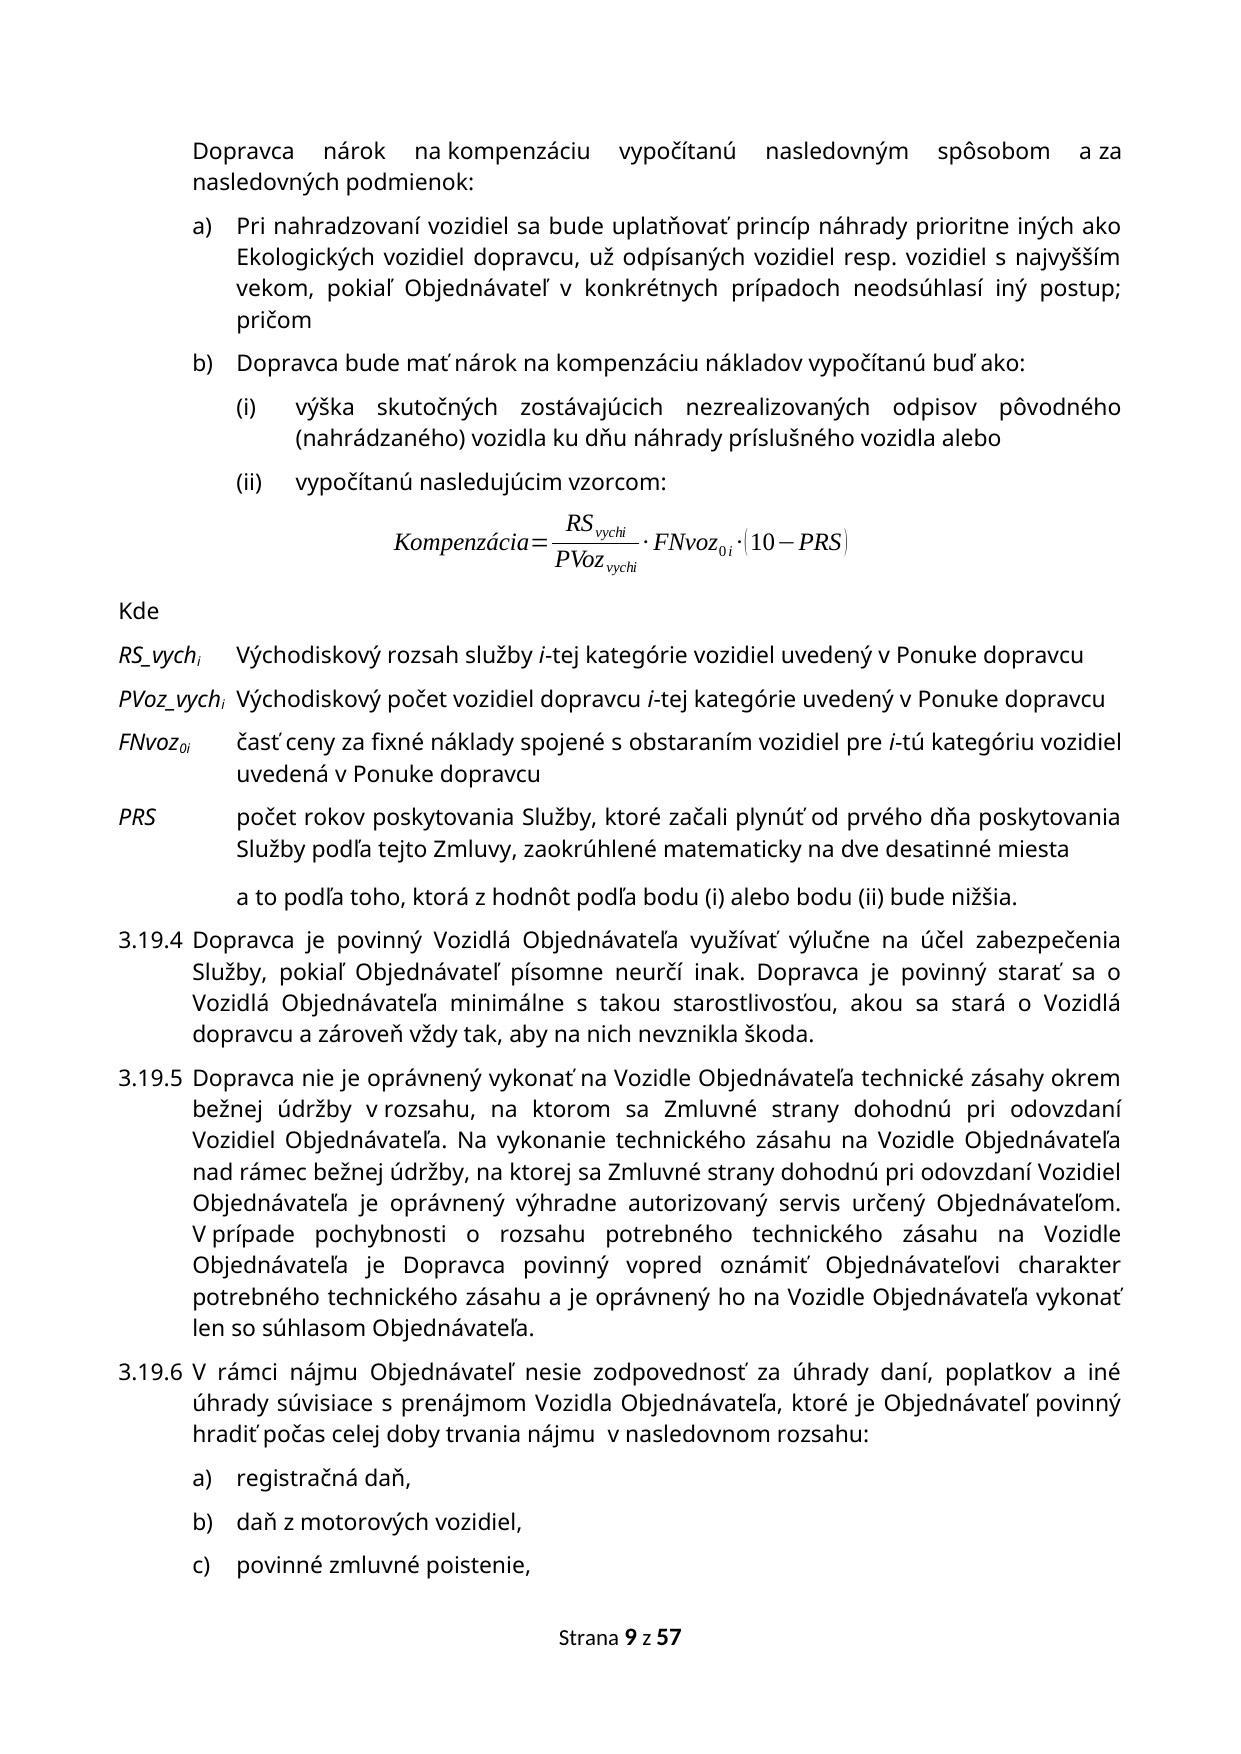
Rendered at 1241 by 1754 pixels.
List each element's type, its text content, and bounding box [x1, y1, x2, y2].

list povinné zmluvné poistenie, [192, 1549, 1122, 1580]
list daň z motorových vozidiel, [192, 1505, 1122, 1537]
text PVoz_vychi Východiskový počet vozidiel dopravcu i-tej kategórie uvedený v Ponuke dopravcu [118, 682, 1122, 714]
subtitle V rámci nájmu Objednávateľ nesie zodpovednosť za úhrady daní, poplatkov a iné úhrady súvisiace s prenájmom Vozidla Objednávateľa, ktoré je Objednávateľ povinný hradiť počas celej doby trvania nájmu v nasledovnom rozsahu: [118, 1355, 1122, 1449]
subtitle výška skutočných zostávajúcich nezrealizovaných odpisov pôvodného (nahrádzaného) vozidla ku dňu náhrady príslušného vozidla alebo [236, 391, 1122, 453]
text a to podľa toho, ktorá z hodnôt podľa bodu (i) alebo bodu (ii) bude nižšia. [118, 880, 1122, 912]
subtitle Dopravca je povinný Vozidlá Objednávateľa využívať výlučne na účel zabezpečenia Služby, pokiaľ Objednávateľ písomne neurčí inak. Dopravca je povinný starať sa o Vozidlá Objednávateľa minimálne s takou starostlivosťou, akou sa stará o Vozidlá dopravcu a zároveň vždy tak, aby na nich nevznikla škoda. [118, 924, 1122, 1049]
text Kde [118, 595, 1122, 626]
list Dopravca bude mať nárok na kompenzáciu nákladov vypočítanú buď ako: [192, 347, 1122, 378]
text RS_vychi Východiskový rozsah služby i-tej kategórie vozidiel uvedený v Ponuke dopravcu [118, 639, 1122, 670]
subtitle Dopravca nie je oprávnený vykonať na Vozidle Objednávateľa technické zásahy okrem bežnej údržby v rozsahu, na ktorom sa Zmluvné strany dohodnú pri odovzdaní Vozidiel Objednávateľa. Na vykonanie technického zásahu na Vozidle Objednávateľa nad rámec bežnej údržby, na ktorej sa Zmluvné strany dohodnú pri odovzdaní Vozidiel Objednávateľa je oprávnený výhradne autorizovaný servis určený Objednávateľom. V prípade pochybnosti o rozsahu potrebného technického zásahu na Vozidle Objednávateľa je Dopravca povinný vopred oznámiť Objednávateľovi charakter potrebného technického zásahu a je oprávnený ho na Vozidle Objednávateľa vykonať len so súhlasom Objednávateľa. [118, 1062, 1122, 1343]
text FNvoz0i časť ceny za fixné náklady spojené s obstaraním vozidiel pre i-tú kategóriu vozidiel uvedená v Ponuke dopravcu [118, 726, 1122, 789]
subtitle vypočítanú nasledujúcim vzorcom: [236, 466, 1122, 497]
text PRS počet rokov poskytovania Služby, ktoré začali plynúť od prvého dňa poskytovania Služby podľa tejto Zmluvy, zaokrúhlené matematicky na dve desatinné miesta [118, 801, 1122, 864]
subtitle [118, 135, 1122, 197]
list Pri nahradzovaní vozidiel sa bude uplatňovať princíp náhrady prioritne iných ako Ekologických vozidiel dopravcu, už odpísaných vozidiel resp. vozidiel s najvyšším vekom, pokiaľ Objednávateľ v konkrétnych prípadoch neodsúhlasí iný postup; pričom [192, 210, 1122, 335]
list registračná daň, [192, 1462, 1122, 1493]
